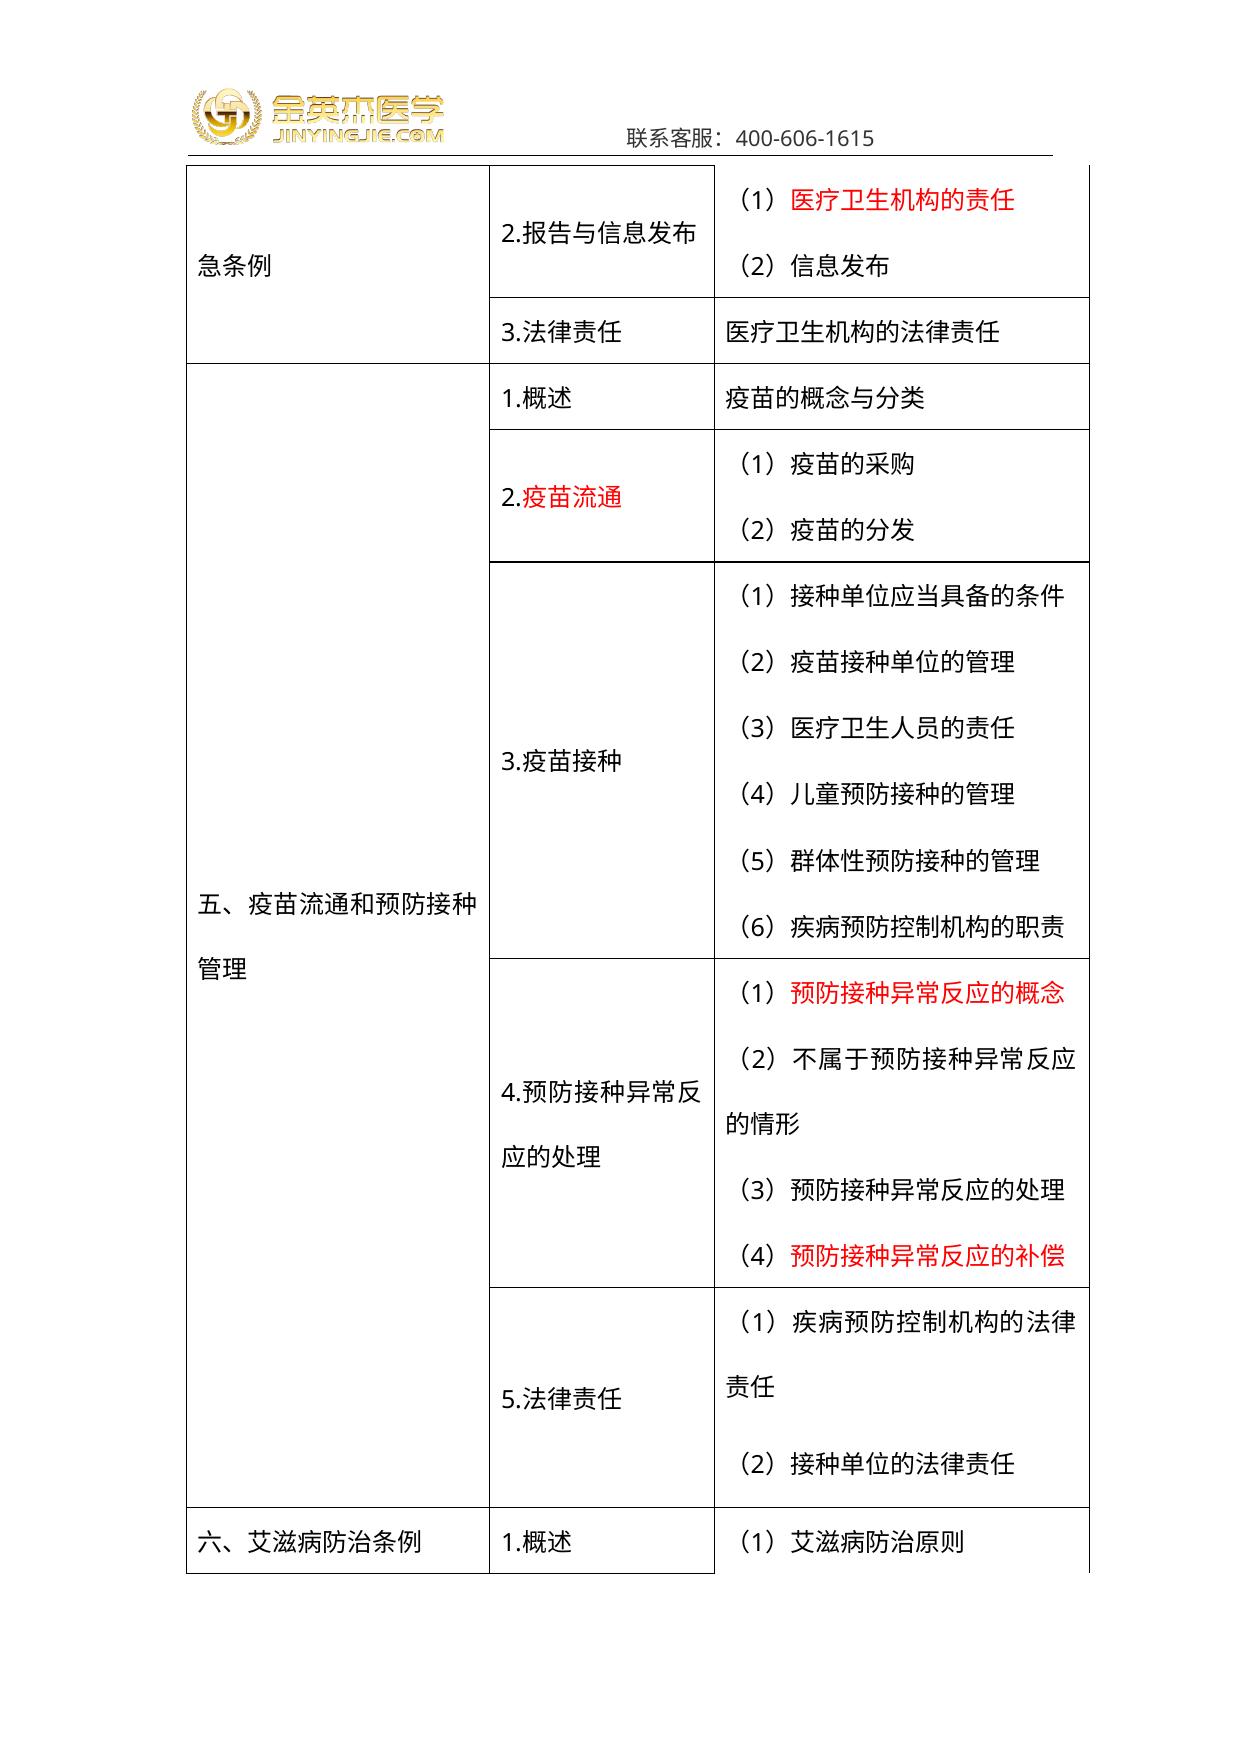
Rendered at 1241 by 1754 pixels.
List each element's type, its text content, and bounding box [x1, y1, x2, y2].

table_cell （4）预防接种异常反应的补偿 [715, 1221, 1089, 1287]
table_cell 5.法律责任 [490, 1288, 714, 1507]
table_cell （2）接种单位的法律责任 [715, 1418, 1089, 1507]
table_cell （3）医疗卫生人员的责任 [715, 694, 1089, 759]
table_cell （2）不属于预防接种异常反应的情形 [715, 1024, 1089, 1155]
table_cell （1）疫苗的采购 [715, 430, 1089, 495]
table_cell 疫苗的概念与分类 [715, 364, 1089, 429]
table_cell （5）群体性预防接种的管理 [715, 826, 1089, 892]
table_cell 2.报告与信息发布 [490, 166, 714, 297]
table_cell 1.概述 [490, 1508, 714, 1573]
table_cell （1）接种单位应当具备的条件 [715, 563, 1089, 627]
table_cell 2.疫苗流通 [490, 430, 714, 561]
picture [187, 88, 449, 147]
table_cell （1）疾病预防控制机构的法律责任 [715, 1288, 1089, 1418]
table_cell （2）信息发布 [715, 231, 1089, 297]
table_cell （1）医疗卫生机构的责任 [715, 165, 1089, 231]
table_cell （3）预防接种异常反应的处理 [715, 1155, 1089, 1221]
table_cell （6）疾病预防控制机构的职责 [715, 892, 1089, 958]
table_cell （4）儿童预防接种的管理 [715, 760, 1089, 826]
table_cell 1.概述 [490, 364, 714, 429]
table_cell （2）疫苗接种单位的管理 [715, 628, 1089, 693]
table_cell 四、突发公共卫生事件应急条例 [187, 166, 489, 363]
table_cell （1）预防接种异常反应的概念 [715, 959, 1089, 1024]
table_cell 4.预防接种异常反应的处理 [490, 959, 714, 1287]
table_cell 五、疫苗流通和预防接种管理 [187, 364, 489, 1507]
table_cell （1）艾滋病防治原则 [715, 1508, 1089, 1573]
table_cell 3.疫苗接种 [490, 563, 714, 958]
table_cell （2）疫苗的分发 [715, 495, 1089, 561]
table_cell 六、艾滋病防治条例 [187, 1508, 489, 1573]
table_cell 3.法律责任 [490, 298, 714, 363]
table_cell 医疗卫生机构的法律责任 [715, 298, 1089, 363]
